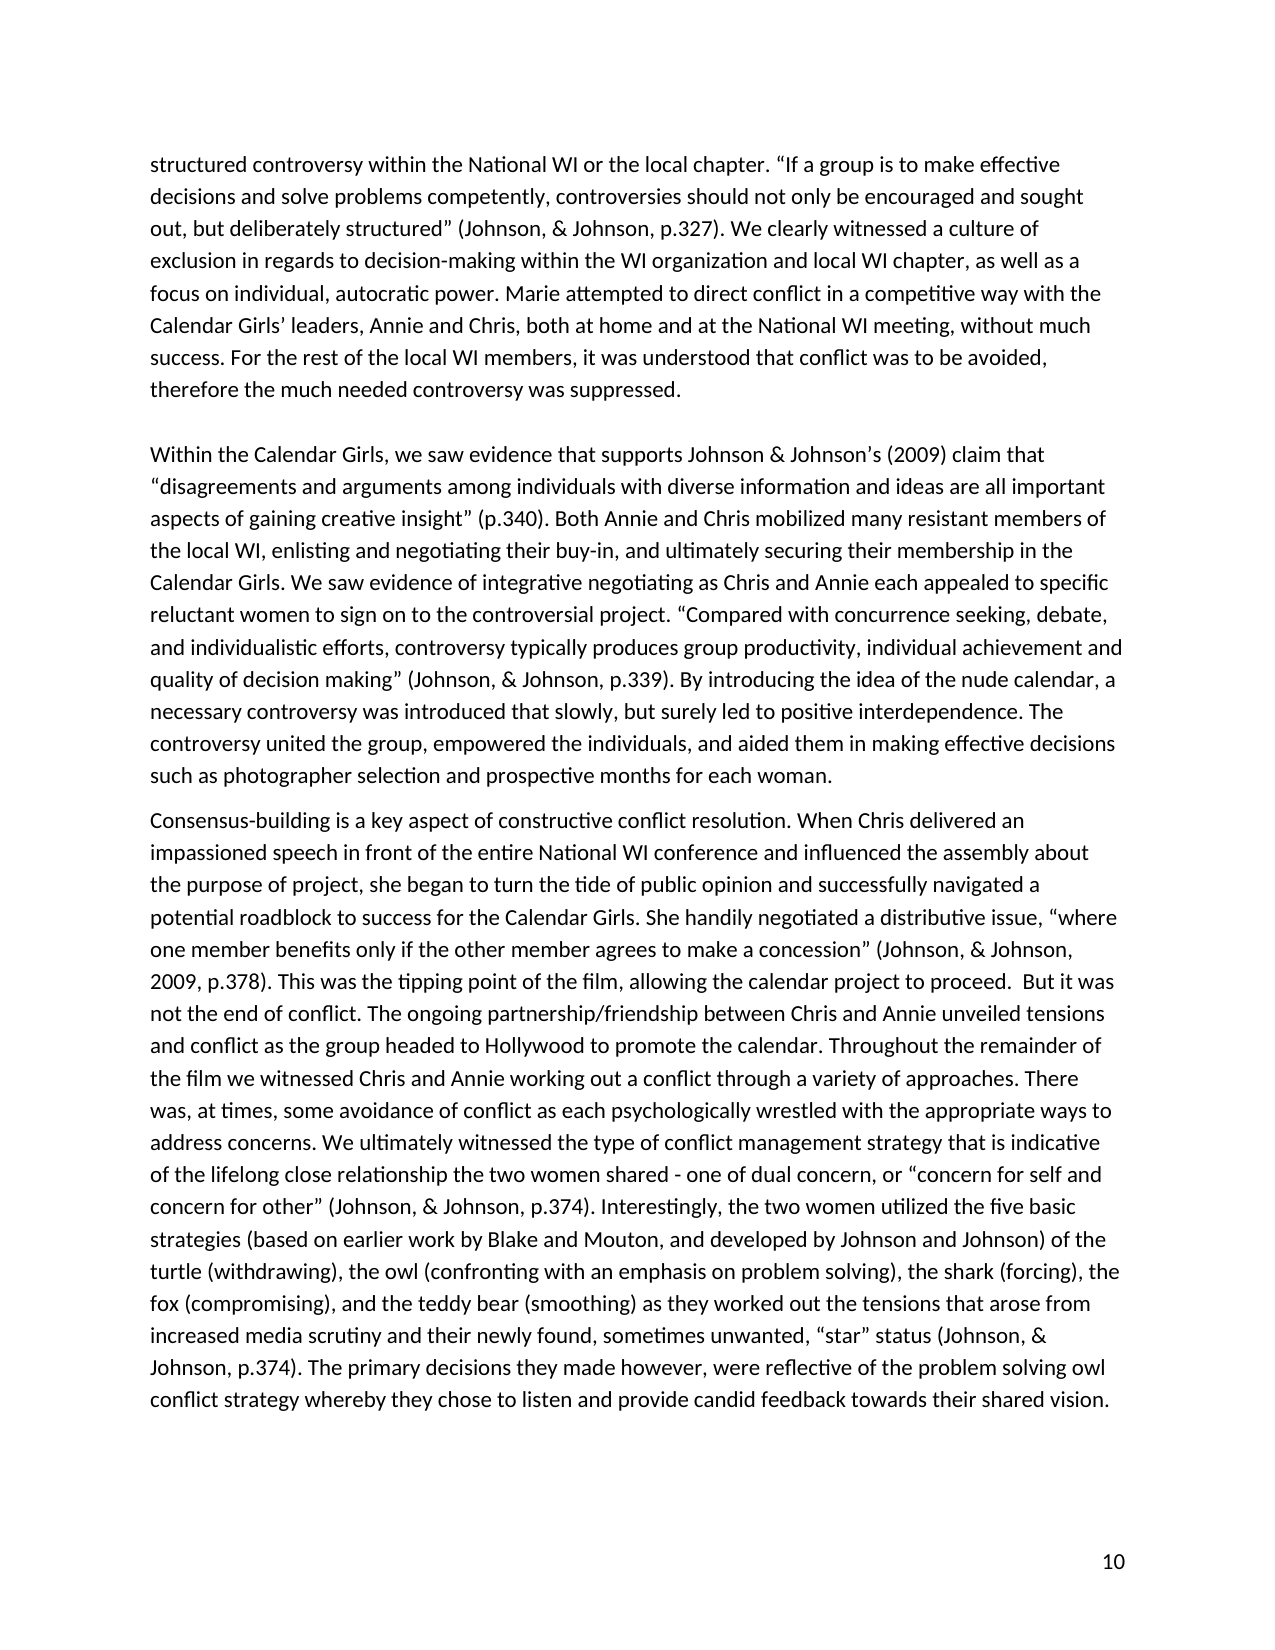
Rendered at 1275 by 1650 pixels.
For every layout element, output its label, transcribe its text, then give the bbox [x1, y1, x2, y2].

text Consensus-building is a key aspect of constructive conflict resolution. When Chris delivered an impassioned speech in front of the entire National WI conference and influenced the assembly about the purpose of project, she began to turn the tide of public opinion and successfully navigated a potential roadblock to success for the Calendar Girls. She handily negotiated a distributive issue, “where one member benefits only if the other member agrees to make a concession” (Johnson, & Johnson, 2009, p.378). This was the tipping point of the film, allowing the calendar project to proceed. But it was not the end of conflict. The ongoing partnership/friendship between Chris and Annie unveiled tensions and conflict as the group headed to Hollywood to promote the calendar. Throughout the remainder of the film we witnessed Chris and Annie working out a conflict through a variety of approaches. There was, at times, some avoidance of conflict as each psychologically wrestled with the appropriate ways to address concerns. We ultimately witnessed the type of conflict management strategy that is indicative of the lifelong close relationship the two women shared - one of dual concern, or “concern for self and concern for other” (Johnson, & Johnson, p.374). Interestingly, the two women utilized the five basic strategies (based on earlier work by Blake and Mouton, and developed by Johnson and Johnson) of the turtle (withdrawing), the owl (confronting with an emphasis on problem solving), the shark (forcing), the fox (compromising), and the teddy bear (smoothing) as they worked out the tensions that arose from increased media scrutiny and their newly found, sometimes unwanted, “star” status (Johnson, & Johnson, p.374). The primary decisions they made however, were reflective of the problem solving owl conflict strategy whereby they chose to listen and provide candid feedback towards their shared vision. [150, 806, 1125, 1446]
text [150, 150, 1125, 789]
